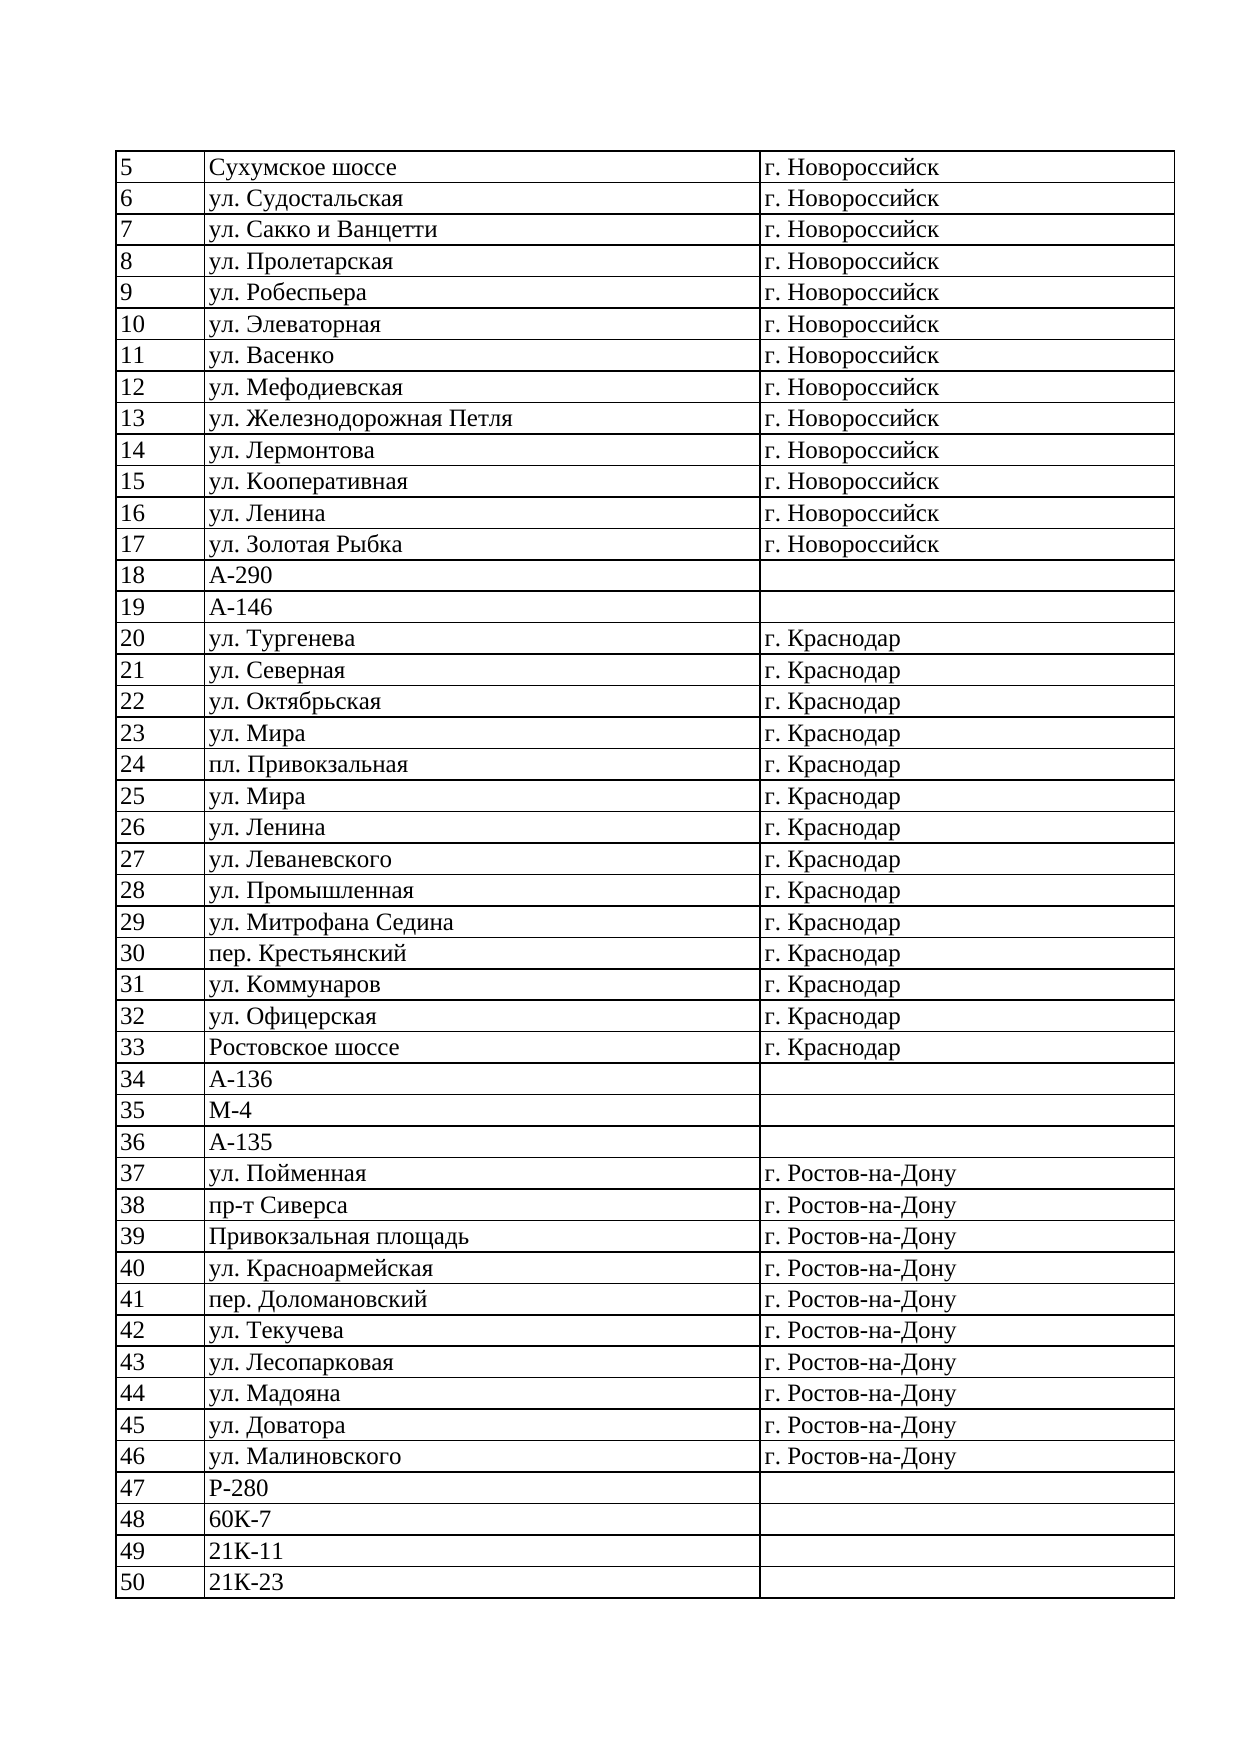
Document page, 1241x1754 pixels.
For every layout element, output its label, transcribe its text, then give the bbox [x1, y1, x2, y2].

table_cell 38 [117, 1190, 204, 1219]
table_cell 22 [117, 686, 204, 716]
table_cell 41 [117, 1284, 204, 1314]
table_cell 43 [117, 1347, 204, 1377]
table_cell г. Краснодар [761, 781, 1174, 811]
table_cell г. Краснодар [761, 1001, 1174, 1031]
table_cell г. Новороссийск [761, 372, 1174, 402]
table_cell 10 [117, 309, 204, 339]
table_cell 47 [117, 1473, 204, 1503]
table_cell 35 [117, 1095, 204, 1125]
table_cell 9 [117, 277, 204, 307]
table_cell ул. Элеваторная [205, 309, 759, 339]
table_cell г. Краснодар [761, 623, 1174, 653]
table_cell пер. Доломановский [205, 1284, 759, 1314]
table_cell г. Краснодар [761, 938, 1174, 968]
table_cell 21К-11 [205, 1536, 759, 1566]
table_cell 14 [117, 435, 204, 464]
table_cell 27 [117, 844, 204, 873]
table_cell ул. Митрофана Седина [205, 907, 759, 936]
table_cell 31 [117, 970, 204, 999]
table_cell 29 [117, 907, 204, 936]
table_cell ул. Лермонтова [205, 435, 759, 464]
table_cell г. Краснодар [761, 970, 1174, 999]
table_cell 44 [117, 1378, 204, 1408]
table_cell 25 [117, 781, 204, 811]
table_cell 60К-7 [205, 1504, 759, 1534]
table_cell ул. Северная [205, 655, 759, 685]
table_cell ул. Офицерская [205, 1001, 759, 1031]
table_cell пер. Крестьянский [205, 938, 759, 968]
table_cell 33 [117, 1032, 204, 1062]
table_cell г. Новороссийск [761, 498, 1174, 527]
table_cell 28 [117, 875, 204, 905]
table_cell г. Краснодар [761, 844, 1174, 873]
table_cell [761, 1473, 1174, 1503]
table_cell 11 [117, 340, 204, 370]
table_cell г. Новороссийск [761, 529, 1174, 559]
table_cell г. Ростов-на-Дону [761, 1441, 1174, 1471]
table_cell [761, 1064, 1174, 1094]
table_cell 15 [117, 466, 204, 496]
table_cell г. Ростов-на-Дону [761, 1410, 1174, 1440]
table_cell г. Ростов-на-Дону [761, 1158, 1174, 1188]
table_cell 6 [117, 183, 204, 213]
table_cell Р-280 [205, 1473, 759, 1503]
table_cell г. Новороссийск [761, 277, 1174, 307]
table_cell ул. Мадояна [205, 1378, 759, 1408]
table_cell г. Краснодар [761, 686, 1174, 716]
table_cell г. Ростов-на-Дону [761, 1378, 1174, 1408]
table_cell пл. Привокзальная [205, 749, 759, 779]
table_cell г. Новороссийск [761, 183, 1174, 213]
table_cell 26 [117, 812, 204, 842]
table_cell г. Краснодар [761, 655, 1174, 685]
table_cell 30 [117, 938, 204, 968]
table_cell ул. Ленина [205, 812, 759, 842]
table_cell г. Краснодар [761, 1032, 1174, 1062]
table_cell [761, 1567, 1174, 1597]
table_cell ул. Октябрьская [205, 686, 759, 716]
table_cell ул. Ленина [205, 498, 759, 527]
table_cell 21 [117, 655, 204, 685]
table_cell ул. Железнодорожная Петля [205, 403, 759, 433]
table_cell 23 [117, 718, 204, 748]
table_cell г. Новороссийск [761, 340, 1174, 370]
table_cell ул. Текучева [205, 1316, 759, 1345]
table_cell 7 [117, 215, 204, 244]
table_cell ул. Мефодиевская [205, 372, 759, 402]
table_cell г. Новороссийск [761, 215, 1174, 244]
table_cell [761, 561, 1174, 590]
table_cell ул. Кооперативная [205, 466, 759, 496]
table_cell г. Новороссийск [761, 309, 1174, 339]
table_cell г. Ростов-на-Дону [761, 1190, 1174, 1219]
table_cell 18 [117, 561, 204, 590]
table_cell М-4 [205, 1095, 759, 1125]
table_cell А-136 [205, 1064, 759, 1094]
table_cell г. Ростов-на-Дону [761, 1347, 1174, 1377]
table_cell ул. Судостальская [205, 183, 759, 213]
table_cell 48 [117, 1504, 204, 1534]
table_cell 45 [117, 1410, 204, 1440]
table_cell г. Краснодар [761, 812, 1174, 842]
table_cell ул. Пойменная [205, 1158, 759, 1188]
table_cell А-290 [205, 561, 759, 590]
table_cell [761, 1536, 1174, 1566]
table_cell г. Новороссийск [761, 435, 1174, 464]
table_cell 40 [117, 1253, 204, 1282]
table_cell 16 [117, 498, 204, 527]
table_cell 20 [117, 623, 204, 653]
table_cell ул. Лесопарковая [205, 1347, 759, 1377]
table_cell 12 [117, 372, 204, 402]
table_cell ул. Промышленная [205, 875, 759, 905]
table_cell 36 [117, 1127, 204, 1157]
table_cell г. Новороссийск [761, 246, 1174, 276]
table_cell г. Ростов-на-Дону [761, 1316, 1174, 1345]
table_cell ул. Коммунаров [205, 970, 759, 999]
table_cell ул. Пролетарская [205, 246, 759, 276]
table_cell ул. Васенко [205, 340, 759, 370]
table_cell г. Краснодар [761, 875, 1174, 905]
table_cell 50 [117, 1567, 204, 1597]
table_cell Ростовское шоссе [205, 1032, 759, 1062]
table_cell Сухумское шоссе [205, 152, 759, 181]
table_cell 39 [117, 1221, 204, 1251]
table_cell г. Новороссийск [761, 152, 1174, 181]
table_cell 19 [117, 592, 204, 622]
table_cell 37 [117, 1158, 204, 1188]
table_cell ул. Малиновского [205, 1441, 759, 1471]
table_cell ул. Сакко и Ванцетти [205, 215, 759, 244]
table_cell 21К-23 [205, 1567, 759, 1597]
table_cell ул. Робеспьера [205, 277, 759, 307]
table_cell [761, 1127, 1174, 1157]
table_cell г. Ростов-на-Дону [761, 1253, 1174, 1282]
table_cell А-146 [205, 592, 759, 622]
table_cell г. Краснодар [761, 907, 1174, 936]
table_cell [761, 1095, 1174, 1125]
table_cell 24 [117, 749, 204, 779]
table_cell ул. Доватора [205, 1410, 759, 1440]
table_cell 49 [117, 1536, 204, 1566]
table_cell 42 [117, 1316, 204, 1345]
table_cell г. Новороссийск [761, 403, 1174, 433]
table_cell г. Краснодар [761, 749, 1174, 779]
table_cell [761, 1504, 1174, 1534]
table_cell ул. Мира [205, 781, 759, 811]
table_cell ул. Тургенева [205, 623, 759, 653]
table_cell г. Краснодар [761, 718, 1174, 748]
table_cell ул. Красноармейская [205, 1253, 759, 1282]
table_cell пр-т Сиверса [205, 1190, 759, 1219]
table_cell г. Ростов-на-Дону [761, 1284, 1174, 1314]
table_cell А-135 [205, 1127, 759, 1157]
table_cell ул. Золотая Рыбка [205, 529, 759, 559]
table_cell г. Ростов-на-Дону [761, 1221, 1174, 1251]
table_cell 13 [117, 403, 204, 433]
table_cell 5 [117, 152, 204, 181]
table_cell 8 [117, 246, 204, 276]
table_cell [761, 592, 1174, 622]
table_cell 17 [117, 529, 204, 559]
table_cell Привокзальная площадь [205, 1221, 759, 1251]
table_cell 34 [117, 1064, 204, 1094]
table_cell ул. Леваневского [205, 844, 759, 873]
table_cell 32 [117, 1001, 204, 1031]
table_cell г. Новороссийск [761, 466, 1174, 496]
table_cell ул. Мира [205, 718, 759, 748]
table_cell 46 [117, 1441, 204, 1471]
